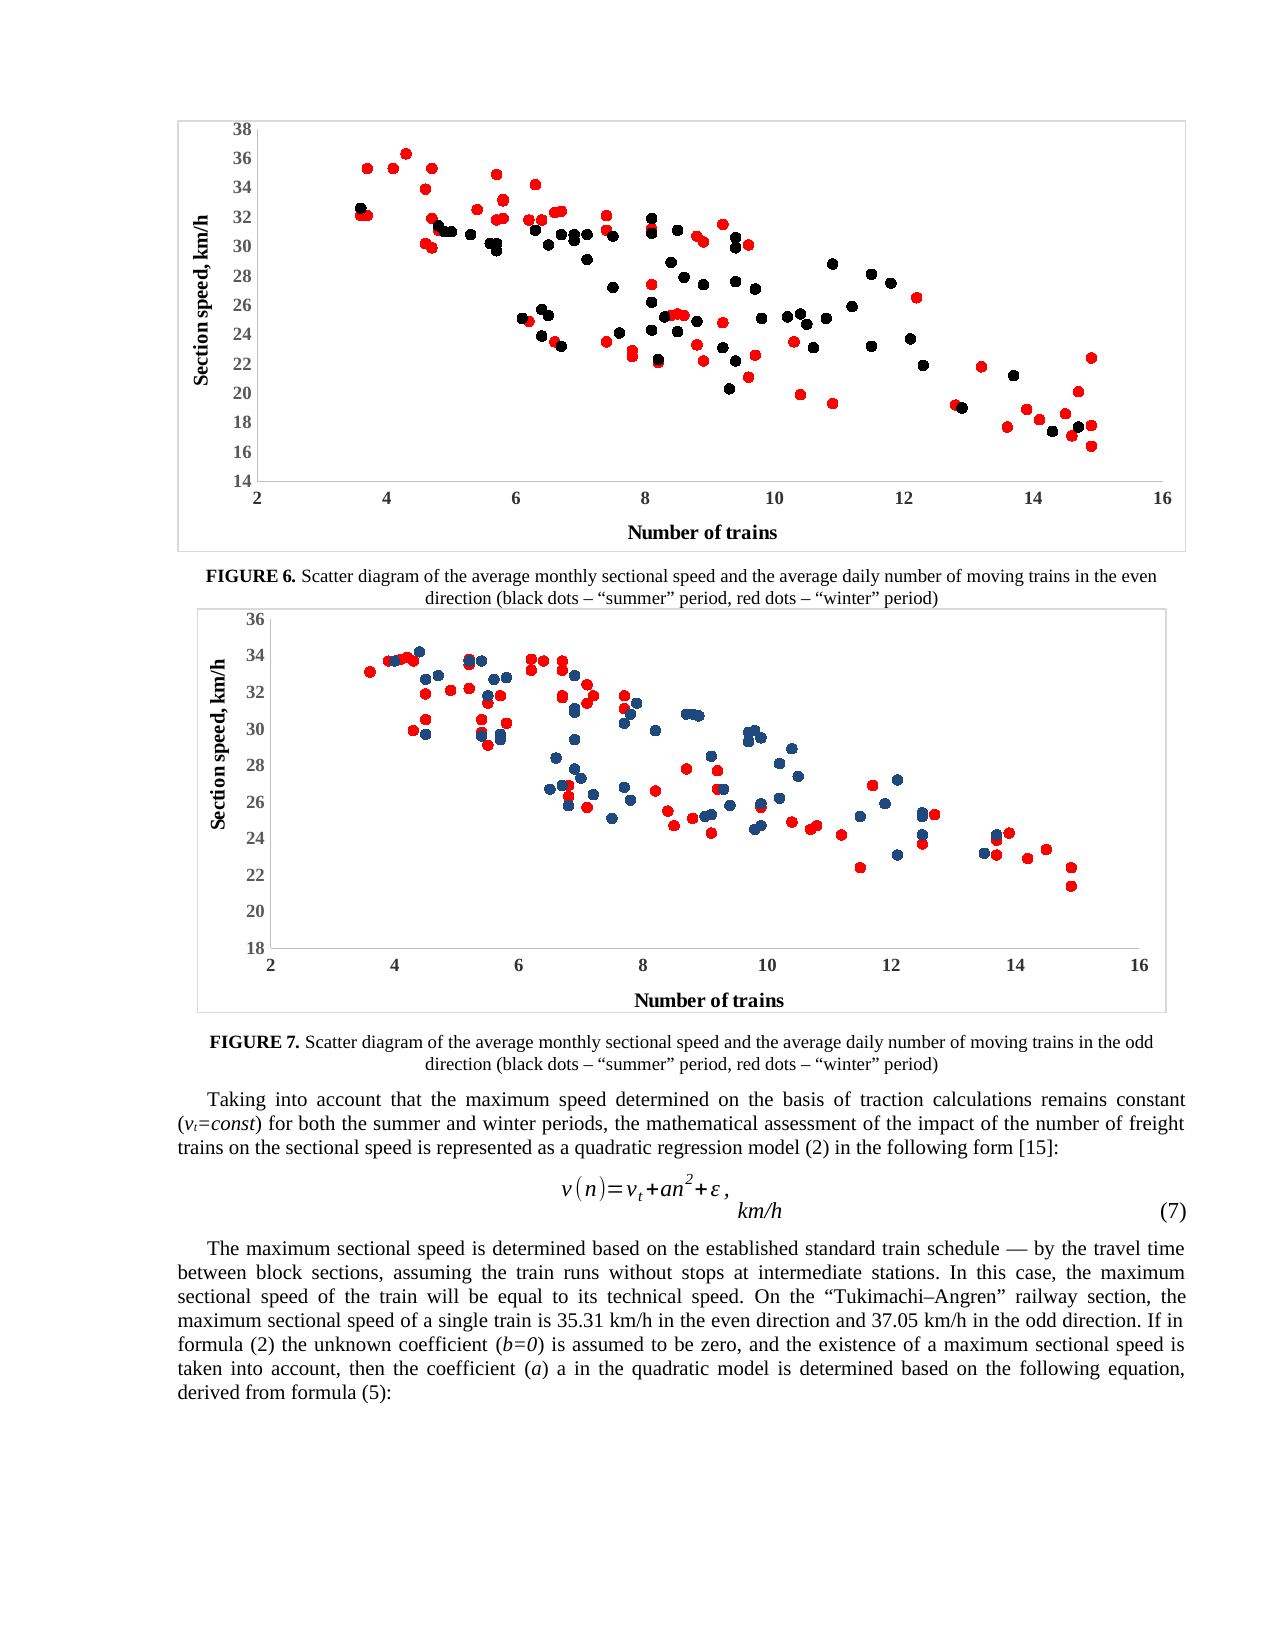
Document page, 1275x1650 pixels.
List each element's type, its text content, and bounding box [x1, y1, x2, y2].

text FIGURE 6. Scatter diagram of the average monthly sectional speed and the average daily number of moving trains in the even direction (black dots – “summer” period, red dots – “winter” period) [177, 565, 1186, 608]
text FIGURE 7. Scatter diagram of the average monthly sectional speed and the average daily number of moving trains in the odd direction (black dots – “summer” period, red dots – “winter” period) [177, 1031, 1186, 1074]
text Taking into account that the maximum speed determined on the basis of traction calculations remains constant (vt=const) for both the summer and winter periods, the mathematical assessment of the impact of the number of freight trains on the sectional speed is represented as a quadratic regression model (2) in the following form [15]: [177, 1086, 1186, 1159]
text The maximum sectional speed is determined based on the established standard train schedule — by the travel time between block sections, assuming the train runs without stops at intermediate stations. In this case, the maximum sectional speed of the train will be equal to its technical speed. On the “Tukimachi–Angren” railway section, the maximum sectional speed of a single train is 35.31 km/h in the even direction and 37.05 km/h in the odd direction. If in formula (2) the unknown coefficient (b=0) is assumed to be zero, and the existence of a maximum sectional speed is taken into account, then the coefficient (a) a in the quadratic model is determined based on the following equation, derived from formula (5): [177, 1236, 1186, 1404]
text km/h (7) [177, 1171, 1186, 1223]
